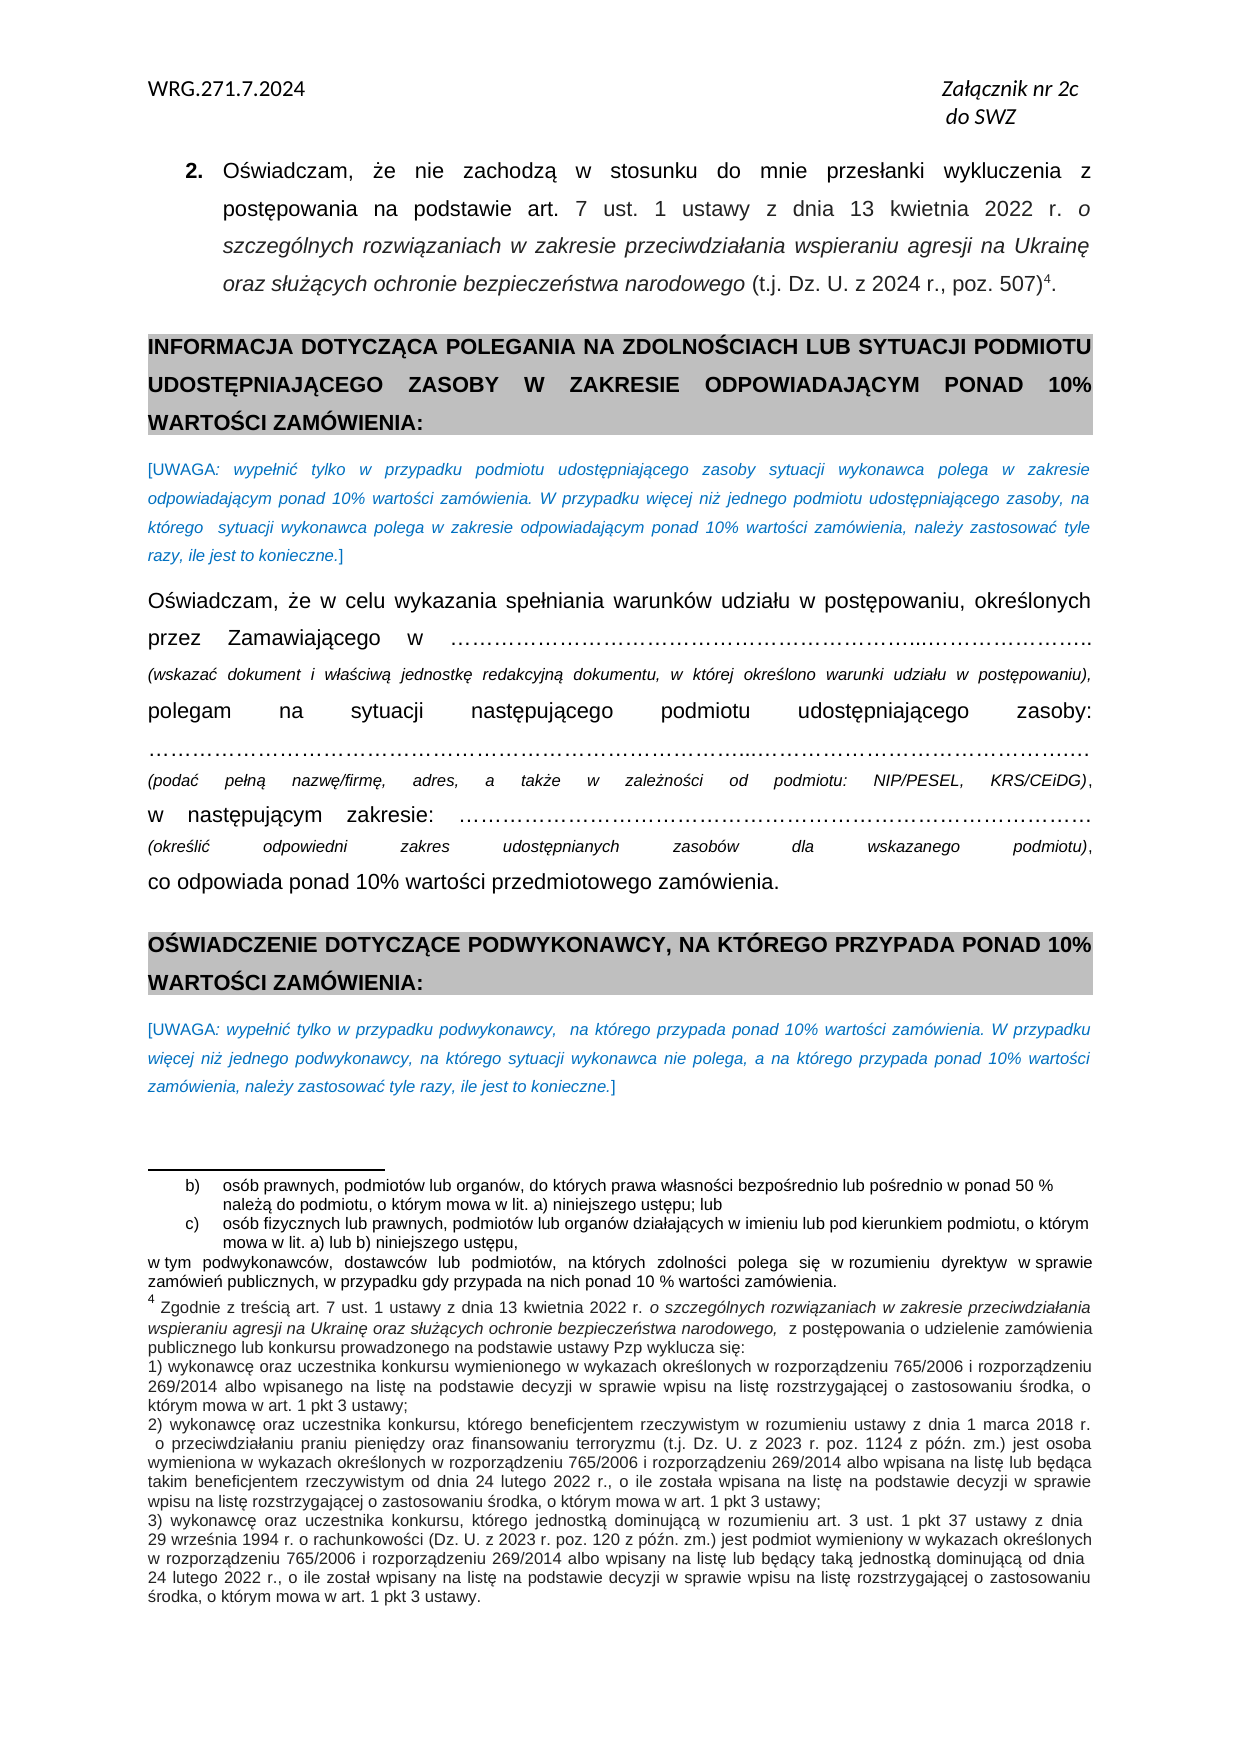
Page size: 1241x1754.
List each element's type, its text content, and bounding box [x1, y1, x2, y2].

list Oświadczam, że nie zachodzą w stosunku do mnie przesłanki wykluczenia z postępowania na podstawie art. 7 ust. 1 ustawy z dnia 13 kwietnia 2022 r. o szczególnych rozwiązaniach w zakresie przeciwdziałania wspieraniu agresji na Ukrainę oraz służących ochronie bezpieczeństwa narodowego (t.j. Dz. U. z 2024 r., poz. 507). [185, 158, 1093, 296]
text Oświadczam, że w celu wykazania spełniania warunków udziału w postępowaniu, określonych przez Zamawiającego w ………………………………………………………...………………….. (wskazać dokument i właściwą jednostkę redakcyjną dokumentu, w której określono warunki udziału w postępowaniu), polegam na sytuacji następującego podmiotu udostępniającego zasoby: ………………………………………………………………………...…………………………………….… (podać pełną nazwę/firmę, adres, a także w zależności od podmiotu: NIP/PESEL, KRS/CEiDG), w następującym zakresie: …………………………………………………………………………… (określić odpowiedni zakres udostępnianych zasobów dla wskazanego podmiotu), co odpowiada ponad 10% wartości przedmiotowego zamówienia. [148, 587, 1093, 894]
text [UWAGA: wypełnić tylko w przypadku podwykonawcy, na którego przypada ponad 10% wartości zamówienia. W przypadku więcej niż jednego podwykonawcy, na którego sytuacji wykonawca nie polega, a na którego przypada ponad 10% wartości zamówienia, należy zastosować tyle razy, ile jest to konieczne.] [148, 1020, 1093, 1096]
text INFORMACJA DOTYCZĄCA POLEGANIA NA ZDOLNOŚCIACH LUB SYTUACJI PODMIOTU UDOSTĘPNIAJĄCEGO ZASOBY W ZAKRESIE ODPOWIADAJĄCYM PONAD 10% WARTOŚCI ZAMÓWIENIA: [148, 334, 1093, 435]
text [UWAGA: wypełnić tylko w przypadku podmiotu udostępniającego zasoby sytuacji wykonawca polega w zakresie odpowiadającym ponad 10% wartości zamówienia. W przypadku więcej niż jednego podmiotu udostępniającego zasoby, na którego sytuacji wykonawca polega w zakresie odpowiadającym ponad 10% wartości zamówienia, należy zastosować tyle razy, ile jest to konieczne.] [148, 460, 1093, 565]
text OŚWIADCZENIE DOTYCZĄCE PODWYKONAWCY, NA KTÓREGO PRZYPADA PONAD 10% WARTOŚCI ZAMÓWIENIA: [148, 932, 1093, 995]
